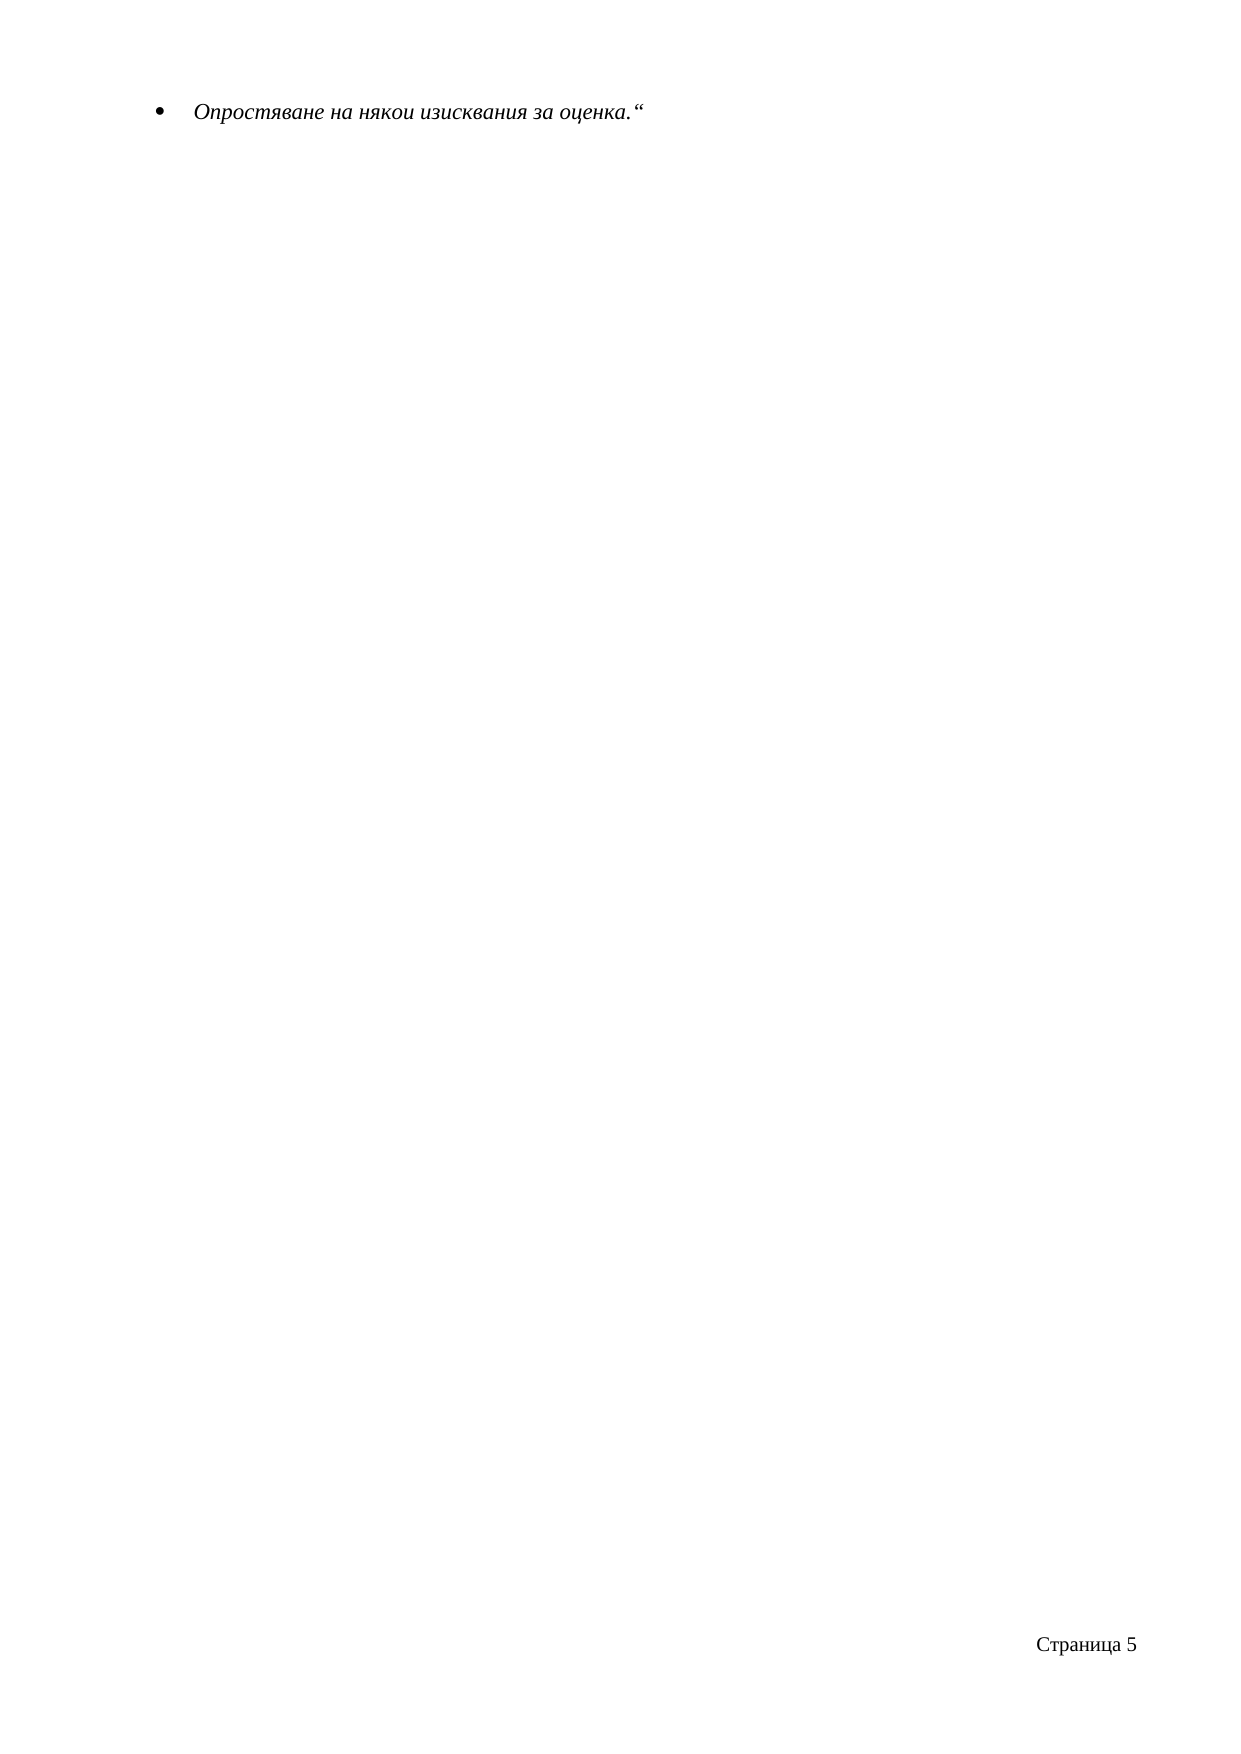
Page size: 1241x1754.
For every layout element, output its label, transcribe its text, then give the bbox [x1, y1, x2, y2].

list Опростяване на някои изисквания за оценка.“ [156, 98, 1137, 124]
